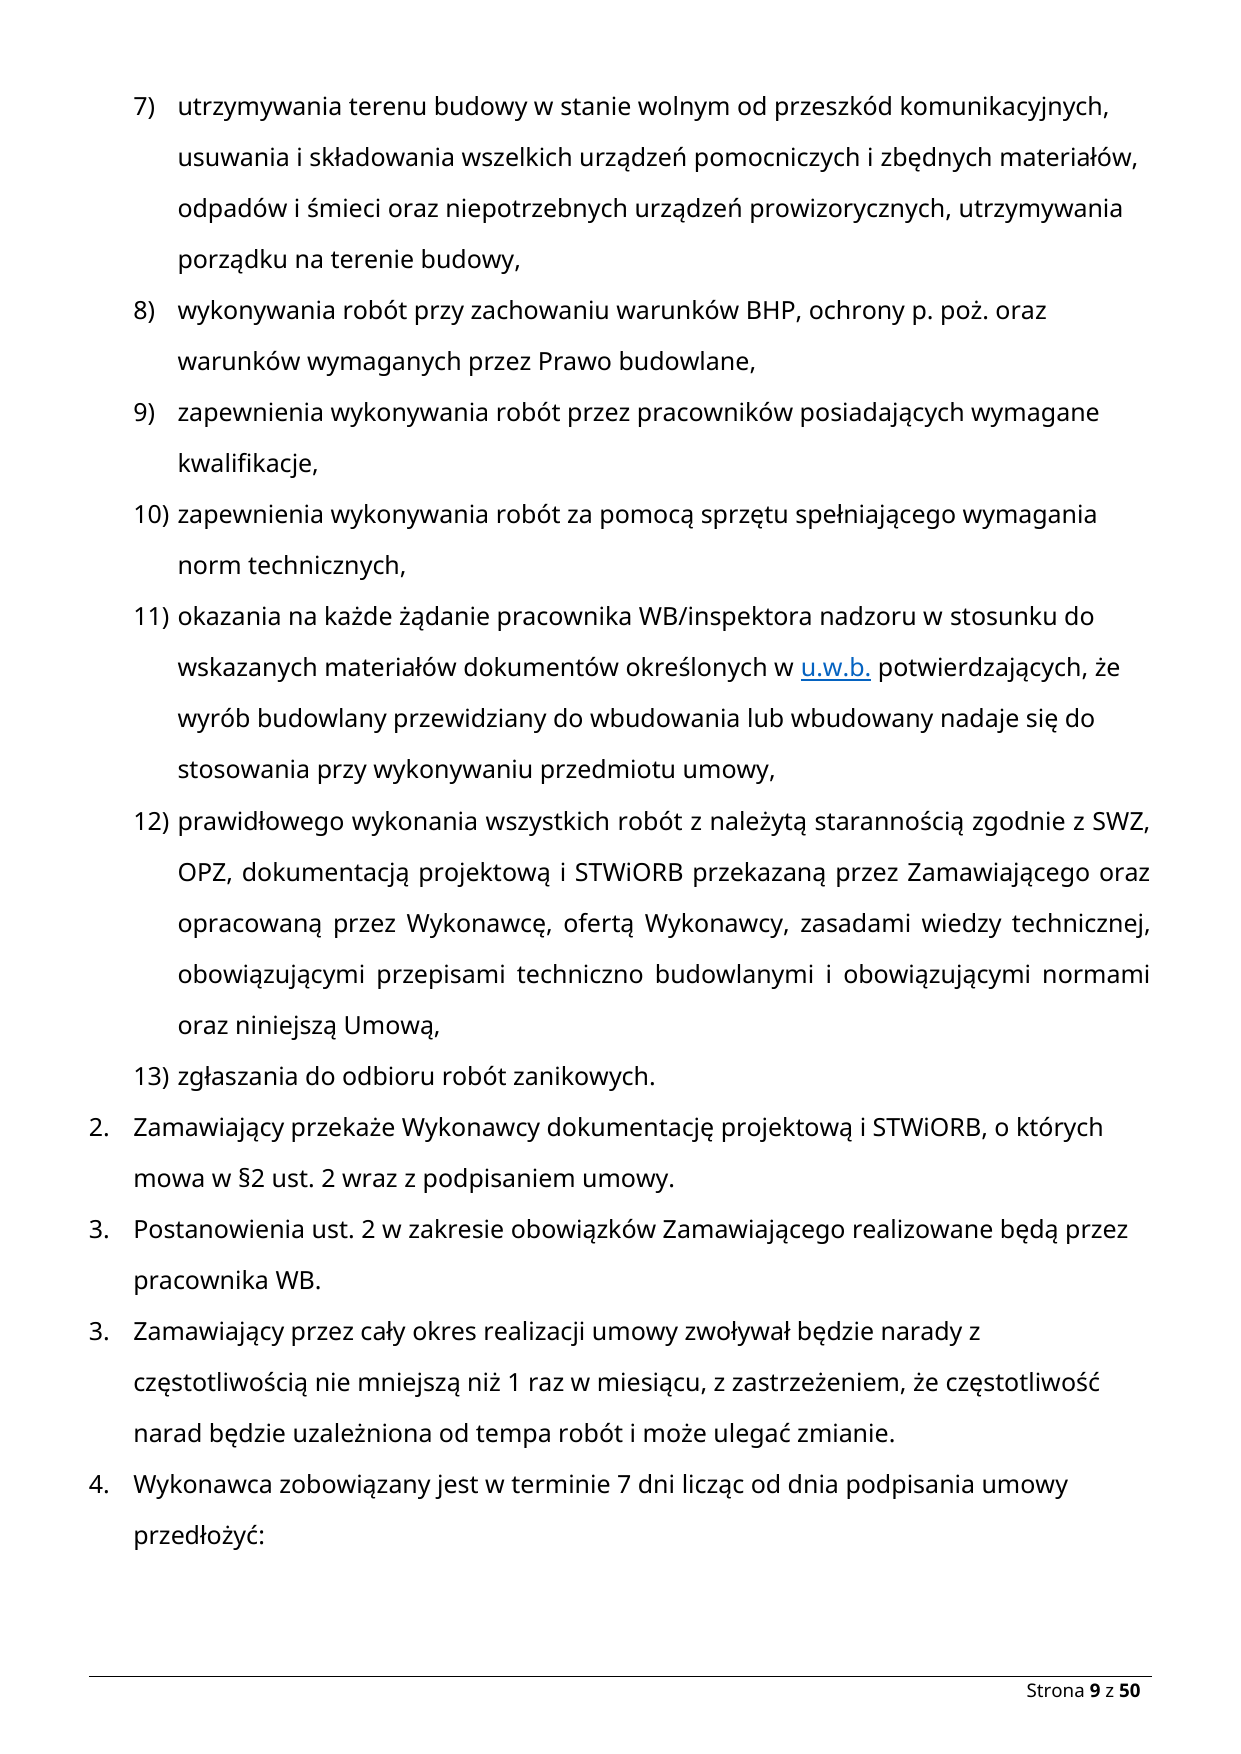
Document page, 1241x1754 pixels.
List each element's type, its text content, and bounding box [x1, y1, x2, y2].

list prawidłowego wykonania wszystkich robót z należytą starannością zgodnie z SWZ, OPZ, dokumentacją projektową i STWiORB przekazaną przez Zamawiającego oraz opracowaną przez Wykonawcę, ofertą Wykonawcy, zasadami wiedzy technicznej, obowiązującymi przepisami techniczno budowlanymi i obowiązującymi normami oraz niniejszą Umową, [133, 803, 1152, 1041]
list zapewnienia wykonywania robót przez pracowników posiadających wymagane kwalifikacje, [133, 395, 1152, 480]
list Postanowienia ust. 2 w zakresie obowiązków Zamawiającego realizowane będą przez pracownika WB. [89, 1212, 1152, 1297]
list Wykonawca zobowiązany jest w terminie 7 dni licząc od dnia podpisania umowy przedłożyć: [89, 1467, 1152, 1552]
list Zamawiający przez cały okres realizacji umowy zwoływał będzie narady z częstotliwością nie mniejszą niż 1 raz w miesiącu, z zastrzeżeniem, że częstotliwość narad będzie uzależniona od tempa robót i może ulegać zmianie. [89, 1314, 1152, 1450]
list Zamawiający przekaże Wykonawcy dokumentację projektową i STWiORB, o których mowa w §2 ust. 2 wraz z podpisaniem umowy. [89, 1109, 1152, 1194]
list okazania na każde żądanie pracownika WB/inspektora nadzoru w stosunku do wskazanych materiałów dokumentów określonych w u.w.b. potwierdzających, że wyrób budowlany przewidziany do wbudowania lub wbudowany nadaje się do stosowania przy wykonywaniu przedmiotu umowy, [133, 599, 1152, 786]
list zapewnienia wykonywania robót za pomocą sprzętu spełniającego wymagania norm technicznych, [133, 497, 1152, 582]
list zgłaszania do odbioru robót zanikowych. [133, 1058, 1152, 1092]
list wykonywania robót przy zachowaniu warunków BHP, ochrony p. poż. oraz warunków wymaganych przez Prawo budowlane, [133, 293, 1152, 378]
list utrzymywania terenu budowy w stanie wolnym od przeszkód komunikacyjnych, usuwania i składowania wszelkich urządzeń pomocniczych i zbędnych materiałów, odpadów i śmieci oraz niepotrzebnych urządzeń prowizorycznych, utrzymywania porządku na terenie budowy, [133, 89, 1152, 276]
